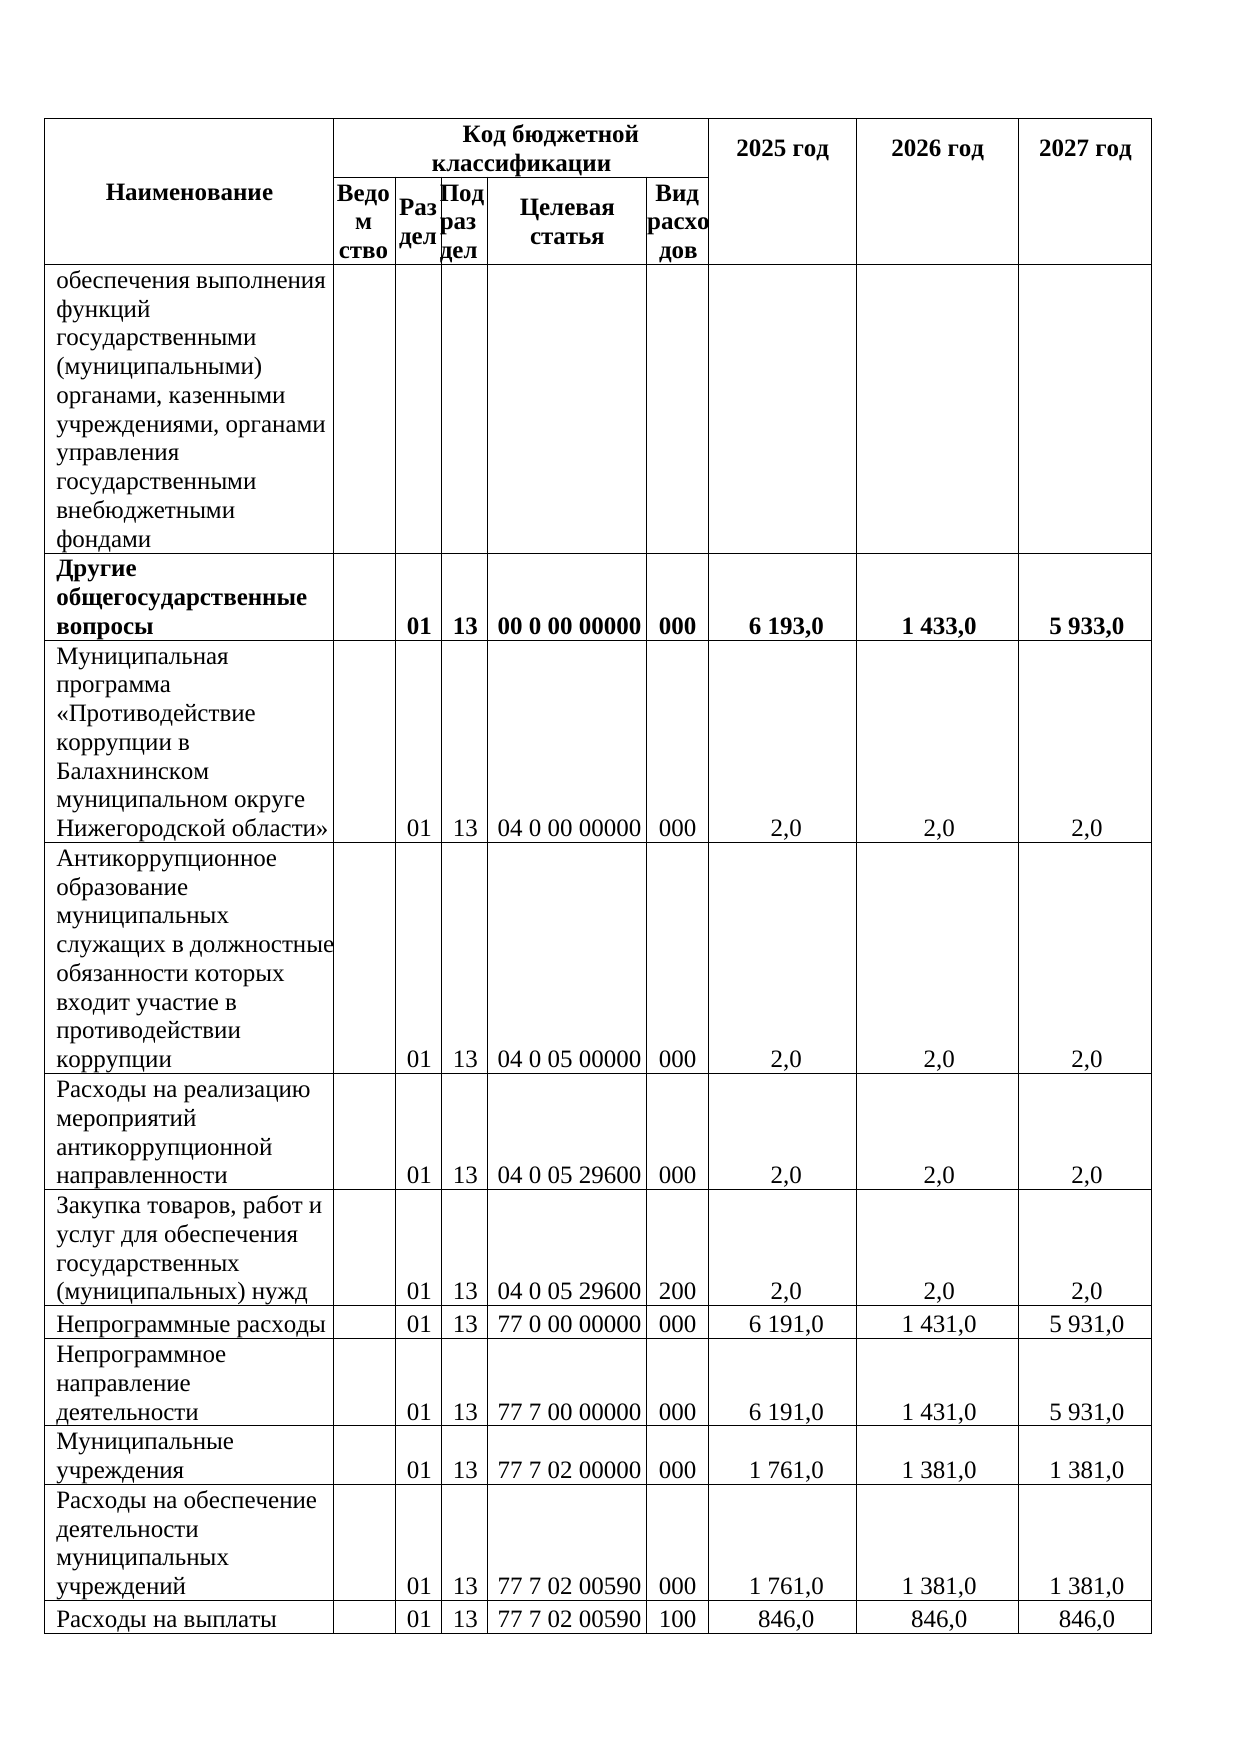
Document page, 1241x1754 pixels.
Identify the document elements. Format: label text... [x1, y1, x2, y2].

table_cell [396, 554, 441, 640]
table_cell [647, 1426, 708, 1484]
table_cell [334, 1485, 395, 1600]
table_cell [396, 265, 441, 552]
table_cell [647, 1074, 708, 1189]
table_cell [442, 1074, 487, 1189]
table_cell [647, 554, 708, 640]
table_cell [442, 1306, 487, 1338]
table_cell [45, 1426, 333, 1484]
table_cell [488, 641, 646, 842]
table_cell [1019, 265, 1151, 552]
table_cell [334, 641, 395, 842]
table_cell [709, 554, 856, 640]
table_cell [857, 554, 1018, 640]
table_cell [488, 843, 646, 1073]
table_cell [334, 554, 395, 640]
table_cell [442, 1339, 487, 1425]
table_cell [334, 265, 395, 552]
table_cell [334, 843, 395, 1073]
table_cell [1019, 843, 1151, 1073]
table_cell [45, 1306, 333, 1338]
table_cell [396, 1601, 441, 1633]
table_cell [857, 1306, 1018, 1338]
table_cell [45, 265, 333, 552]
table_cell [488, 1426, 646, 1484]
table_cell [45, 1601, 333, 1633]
table_cell Ведом ство [334, 178, 395, 264]
table_cell Раз дел [396, 178, 441, 264]
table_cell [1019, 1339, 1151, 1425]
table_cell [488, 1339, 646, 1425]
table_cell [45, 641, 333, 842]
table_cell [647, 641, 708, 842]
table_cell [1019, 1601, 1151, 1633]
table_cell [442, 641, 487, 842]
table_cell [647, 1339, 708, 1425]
table_header Код бюджетной классификации [334, 119, 708, 177]
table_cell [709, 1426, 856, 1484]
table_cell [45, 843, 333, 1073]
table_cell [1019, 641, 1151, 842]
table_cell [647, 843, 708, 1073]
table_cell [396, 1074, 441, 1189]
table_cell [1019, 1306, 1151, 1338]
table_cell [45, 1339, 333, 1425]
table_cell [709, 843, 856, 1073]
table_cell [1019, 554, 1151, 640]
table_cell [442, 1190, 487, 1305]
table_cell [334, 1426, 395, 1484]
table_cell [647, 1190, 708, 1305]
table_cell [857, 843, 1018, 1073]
table_cell [1019, 177, 1151, 264]
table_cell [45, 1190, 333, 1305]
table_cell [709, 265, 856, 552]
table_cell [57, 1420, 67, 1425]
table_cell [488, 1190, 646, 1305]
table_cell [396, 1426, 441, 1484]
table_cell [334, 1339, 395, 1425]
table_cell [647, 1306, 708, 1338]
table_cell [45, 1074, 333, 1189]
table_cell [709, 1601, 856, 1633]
table_cell Под раз дел [442, 178, 487, 264]
table_cell [857, 177, 1018, 264]
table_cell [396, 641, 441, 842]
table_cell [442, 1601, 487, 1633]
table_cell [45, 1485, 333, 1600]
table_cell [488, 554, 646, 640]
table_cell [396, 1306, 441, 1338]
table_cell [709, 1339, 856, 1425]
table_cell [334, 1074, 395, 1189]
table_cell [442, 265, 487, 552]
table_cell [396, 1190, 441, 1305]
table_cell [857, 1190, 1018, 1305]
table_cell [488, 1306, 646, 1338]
table_header 2026 год [857, 119, 1018, 177]
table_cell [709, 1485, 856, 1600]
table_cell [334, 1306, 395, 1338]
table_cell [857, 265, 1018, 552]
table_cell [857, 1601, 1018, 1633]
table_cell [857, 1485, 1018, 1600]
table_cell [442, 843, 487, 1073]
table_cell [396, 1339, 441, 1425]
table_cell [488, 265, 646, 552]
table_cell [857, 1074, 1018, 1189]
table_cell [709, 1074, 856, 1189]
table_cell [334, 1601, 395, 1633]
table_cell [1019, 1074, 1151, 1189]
table_header 2027 год [1019, 119, 1151, 177]
table_header 2025 год [709, 119, 856, 177]
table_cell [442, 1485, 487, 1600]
table_cell Вид расходов [647, 178, 708, 264]
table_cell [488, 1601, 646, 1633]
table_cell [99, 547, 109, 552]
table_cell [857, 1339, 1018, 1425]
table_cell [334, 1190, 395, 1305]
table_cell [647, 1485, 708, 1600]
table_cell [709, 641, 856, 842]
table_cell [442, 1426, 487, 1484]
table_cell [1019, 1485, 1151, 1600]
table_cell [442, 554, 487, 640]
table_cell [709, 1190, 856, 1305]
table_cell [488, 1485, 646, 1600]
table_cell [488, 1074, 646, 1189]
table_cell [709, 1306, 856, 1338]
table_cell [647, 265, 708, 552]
table_header Наименование [45, 119, 333, 264]
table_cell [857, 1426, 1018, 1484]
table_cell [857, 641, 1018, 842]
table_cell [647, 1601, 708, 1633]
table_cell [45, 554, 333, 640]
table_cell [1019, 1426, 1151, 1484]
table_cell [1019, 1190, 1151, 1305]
table_cell [709, 177, 856, 264]
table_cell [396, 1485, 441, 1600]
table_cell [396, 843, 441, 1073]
table_cell Целевая статья [488, 178, 646, 264]
